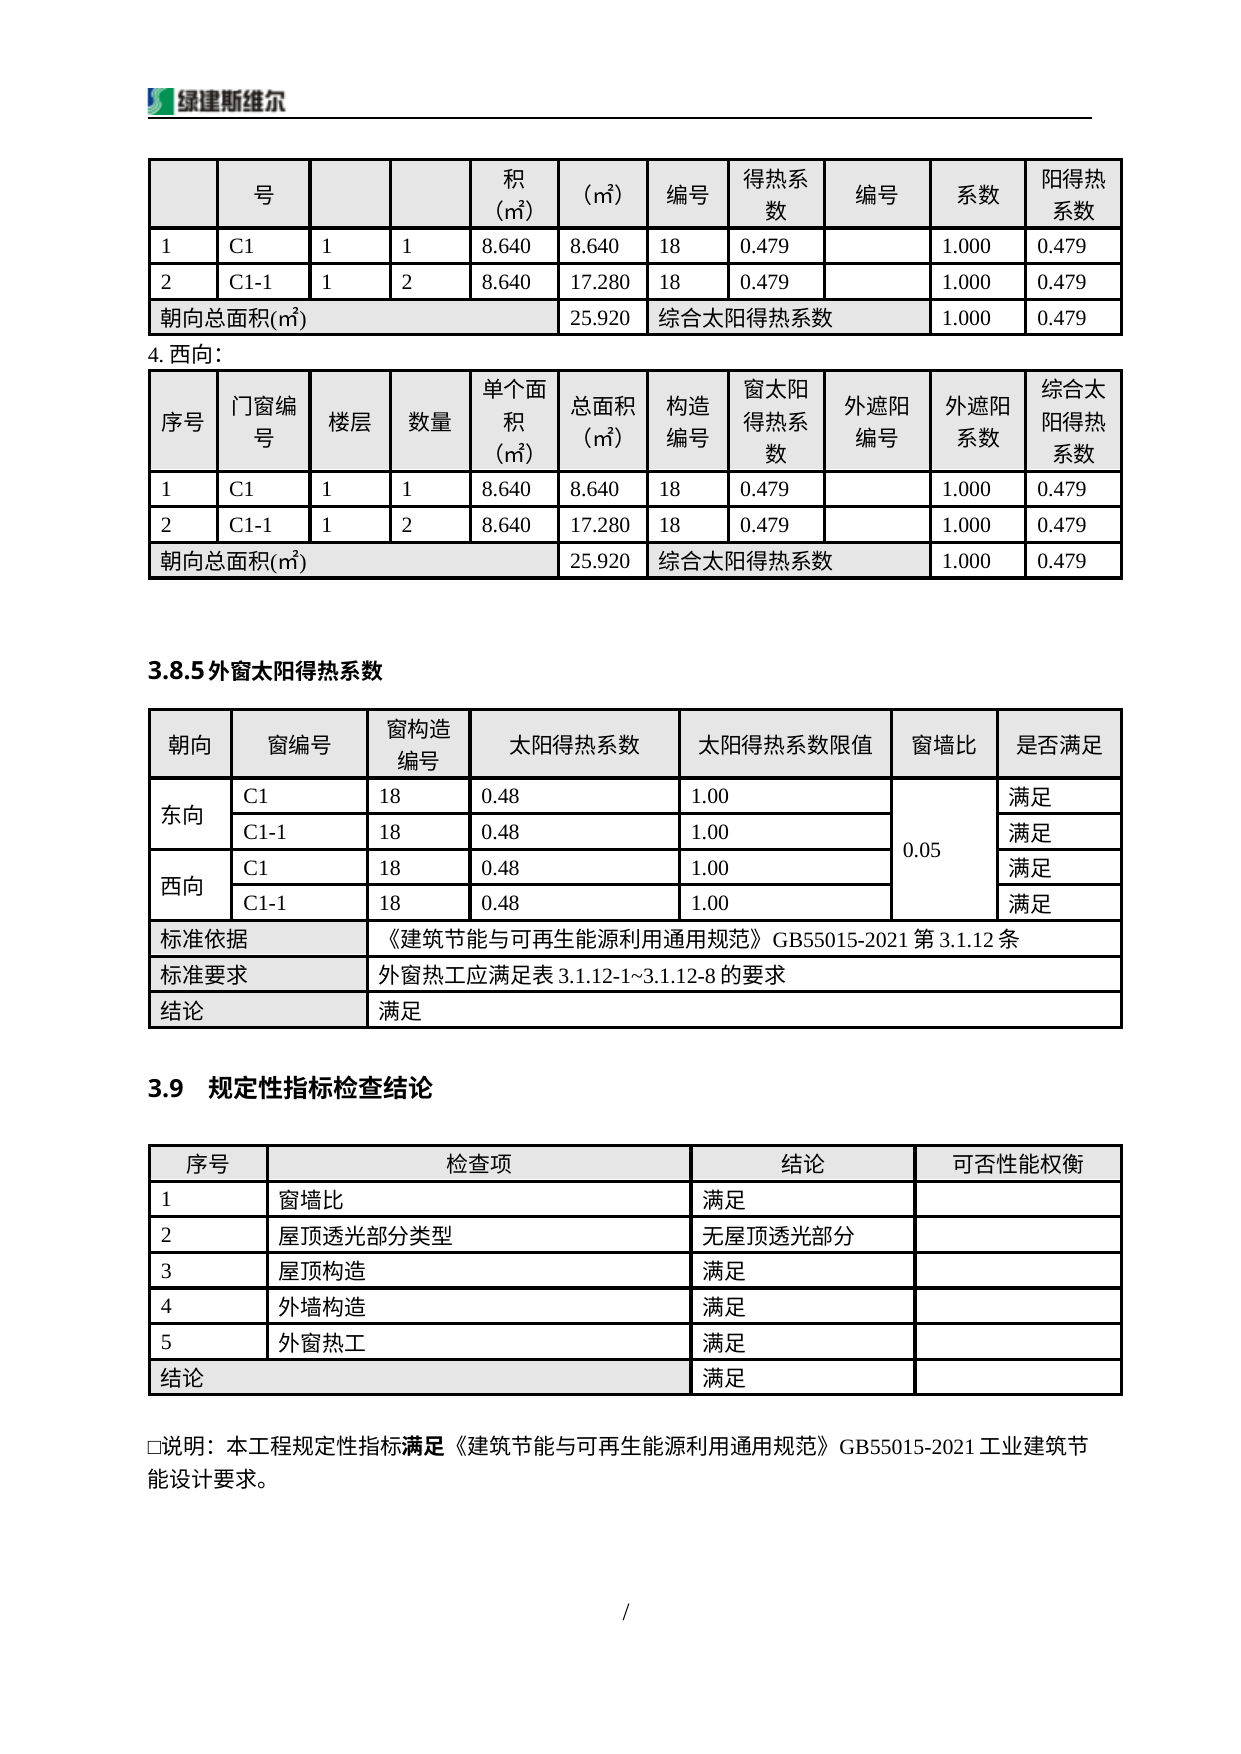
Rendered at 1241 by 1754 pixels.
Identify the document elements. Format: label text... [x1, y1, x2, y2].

table_cell 外窗热工 [269, 1325, 689, 1358]
table_cell 标准依据 [151, 922, 366, 954]
table_cell 满足 [999, 886, 1120, 919]
table_header 综合太阳得热系数 [1027, 372, 1120, 469]
table_cell 综合太阳得热系数 [649, 544, 929, 576]
table_header 窗墙比 [893, 711, 996, 776]
table_header 单个面积（㎡） [472, 161, 557, 226]
text □说明：本工程规定性指标满足《建筑节能与可再生能源利用通用规范》GB55015-2021工业建筑节能设计要求。 [148, 1429, 1092, 1494]
table_cell 1.00 [681, 886, 890, 919]
table_cell [826, 508, 929, 541]
table_cell 屋顶透光部分类型 [269, 1218, 689, 1251]
table_cell 0.479 [1027, 265, 1120, 298]
table_header 数量 [392, 161, 469, 226]
table_cell C1 [219, 230, 308, 262]
table_cell 满足 [999, 815, 1120, 848]
table_header 门窗编号 [219, 161, 308, 226]
table_header 综合太阳得热系数 [1027, 161, 1120, 226]
table_cell 结论 [151, 1361, 689, 1393]
table_cell [917, 1290, 1120, 1322]
text 4. 西向： [148, 336, 1092, 369]
table_header 窗编号 [233, 711, 366, 776]
picture [147, 88, 289, 115]
table_header 单个面积（㎡） [472, 372, 557, 469]
table_cell [917, 1325, 1120, 1358]
table_cell 17.280 [560, 508, 646, 541]
table_cell 《建筑节能与可再生能源利用通用规范》GB55015-2021第3.1.12条 [369, 922, 1120, 954]
table_cell 1.00 [681, 815, 890, 848]
table_cell 18 [649, 265, 727, 298]
subtitle 规定性指标检查结论 [148, 1054, 1092, 1119]
table_cell C1-1 [219, 265, 308, 298]
table_cell 1 [151, 1183, 266, 1215]
table_cell 8.640 [472, 265, 557, 298]
table_cell [917, 1218, 1120, 1251]
table_cell 朝向总面积(㎡) [151, 301, 557, 333]
table_cell 18 [649, 508, 727, 541]
table_cell 17.280 [560, 265, 646, 298]
table_cell 0.479 [1027, 473, 1120, 505]
table_cell 1 [151, 230, 216, 262]
table_cell 西向 [151, 851, 230, 919]
table_cell 外墙构造 [269, 1290, 689, 1322]
table_cell 1.000 [932, 508, 1024, 541]
table_cell 窗墙比 [269, 1183, 689, 1215]
table_cell 0.479 [730, 473, 823, 505]
subtitle 外窗太阳得热系数 [148, 637, 1092, 702]
table_cell C1 [233, 780, 366, 812]
table_cell 0.479 [1027, 230, 1120, 262]
table_cell 1.000 [932, 230, 1024, 262]
table_header 数量 [392, 372, 469, 469]
table_cell 2 [151, 265, 216, 298]
table_cell 1 [312, 230, 389, 262]
table_cell 0.479 [730, 230, 823, 262]
table_cell 4 [151, 1290, 266, 1322]
table_cell 18 [369, 851, 468, 883]
table_cell 满足 [693, 1254, 913, 1286]
table_cell 外窗热工应满足表3.1.12-1~3.1.12-8的要求 [369, 958, 1120, 990]
table_cell 1 [392, 230, 469, 262]
table_header 窗太阳得热系数 [730, 372, 823, 469]
table_cell 1.000 [932, 473, 1024, 505]
table_cell 满足 [693, 1183, 913, 1215]
table_cell 满足 [693, 1290, 913, 1322]
table_cell 2 [151, 1218, 266, 1251]
table_cell 1 [312, 265, 389, 298]
table_header 检查项 [269, 1147, 689, 1179]
table_cell 0.48 [472, 851, 678, 883]
table_header 朝向 [151, 711, 230, 776]
table_cell C1 [233, 851, 366, 883]
table_header 太阳得热系数 [472, 711, 678, 776]
table_cell 8.640 [560, 473, 646, 505]
table_cell 18 [369, 886, 468, 919]
table_cell 0.48 [472, 780, 678, 812]
table_header 外遮阳编号 [826, 372, 929, 469]
table_header 构造编号 [649, 161, 727, 226]
table_cell 东向 [151, 780, 230, 848]
table_cell C1 [219, 473, 308, 505]
table_header 太阳得热系数限值 [681, 711, 890, 776]
table_cell 18 [649, 230, 727, 262]
table_cell [826, 473, 929, 505]
table_cell 1.000 [932, 265, 1024, 298]
table_cell 1 [151, 473, 216, 505]
table_cell 2 [392, 508, 469, 541]
table_cell 25.920 [560, 544, 646, 576]
table_cell 8.640 [560, 230, 646, 262]
table_cell 标准要求 [151, 958, 366, 990]
table_cell 8.640 [472, 473, 557, 505]
table_cell 无屋顶透光部分 [693, 1218, 913, 1251]
table_cell 1.00 [681, 851, 890, 883]
table_cell 3 [151, 1254, 266, 1286]
table_cell 2 [392, 265, 469, 298]
table_cell [917, 1254, 1120, 1286]
table_cell 18 [649, 473, 727, 505]
table_header 是否满足 [999, 711, 1120, 776]
table_cell 满足 [693, 1325, 913, 1358]
table_header 结论 [693, 1147, 913, 1179]
table_cell C1-1 [233, 886, 366, 919]
table_cell 满足 [999, 780, 1120, 812]
table_header 外遮阳系数 [932, 161, 1024, 226]
table_header 门窗编号 [219, 372, 308, 469]
table_cell [917, 1361, 1120, 1393]
table_cell 0.479 [1027, 301, 1120, 333]
table_cell 1.000 [932, 544, 1024, 576]
table_header 构造编号 [649, 372, 727, 469]
table_header 窗构造 编号 [369, 711, 468, 776]
table_header 外遮阳编号 [826, 161, 929, 226]
table_cell 1.000 [932, 301, 1024, 333]
table_cell 25.920 [560, 301, 646, 333]
table_cell 满足 [693, 1361, 913, 1393]
table_cell 结论 [151, 993, 366, 1026]
table_cell 0.48 [472, 815, 678, 848]
table_header 序号 [151, 372, 216, 469]
table_cell C1-1 [233, 815, 366, 848]
table_header 窗太阳得热系数 [730, 161, 823, 226]
table_cell 综合太阳得热系数 [649, 301, 929, 333]
table_cell 0.479 [1027, 508, 1120, 541]
table_cell C1-1 [219, 508, 308, 541]
table_header 外遮阳系数 [932, 372, 1024, 469]
table_cell 满足 [369, 993, 1120, 1026]
table_header 序号 [151, 1147, 266, 1179]
table_cell 1 [312, 473, 389, 505]
table_cell 18 [369, 780, 468, 812]
table_cell 5 [151, 1325, 266, 1358]
table_cell 0.479 [730, 508, 823, 541]
table_cell [826, 230, 929, 262]
table_cell 8.640 [472, 508, 557, 541]
table_cell 2 [151, 508, 216, 541]
table_header 可否性能权衡 [917, 1147, 1120, 1179]
table_cell 满足 [999, 851, 1120, 883]
table_cell 0.05 [893, 780, 996, 919]
table_header 序号 [151, 161, 216, 226]
table_cell 8.640 [472, 230, 557, 262]
table_cell 0.479 [730, 265, 823, 298]
table_cell [826, 265, 929, 298]
table_cell 0.48 [472, 886, 678, 919]
table_header 楼层 [312, 161, 389, 226]
table_header 楼层 [312, 372, 389, 469]
table_cell 0.479 [1027, 544, 1120, 576]
table_cell 1 [392, 473, 469, 505]
table_cell 朝向总面积(㎡) [151, 544, 557, 576]
table_cell 1 [312, 508, 389, 541]
table_header 总面积（㎡） [560, 372, 646, 469]
table_cell 1.00 [681, 780, 890, 812]
table_cell [917, 1183, 1120, 1215]
table_cell 屋顶构造 [269, 1254, 689, 1286]
table_header 总面积（㎡） [560, 161, 646, 226]
table_cell 18 [369, 815, 468, 848]
